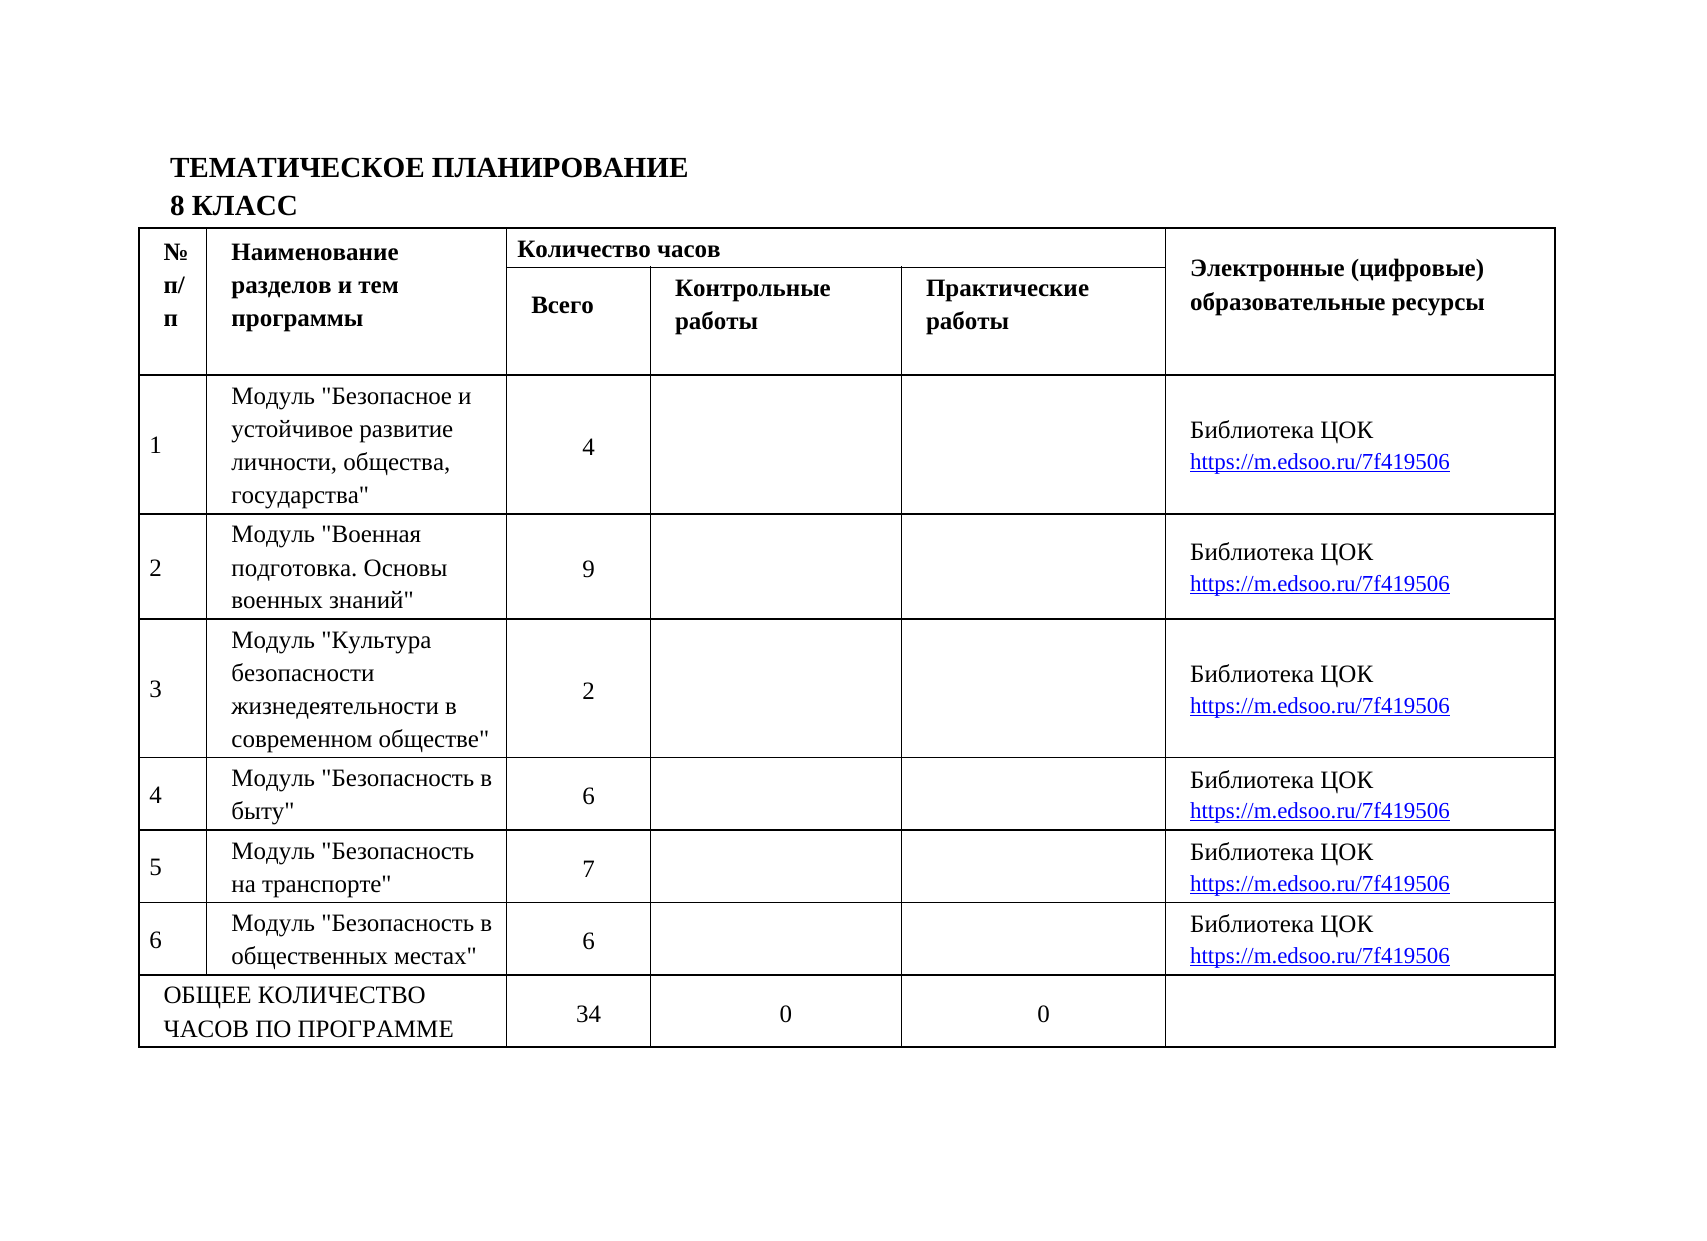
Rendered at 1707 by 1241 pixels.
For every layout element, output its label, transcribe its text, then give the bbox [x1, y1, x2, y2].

table_cell [902, 515, 1165, 618]
table_cell 3 [140, 620, 206, 757]
table_cell Модуль "Военная подготовка. Основы военных знаний" [207, 515, 506, 618]
table_cell 6 [507, 758, 650, 829]
table_cell [902, 620, 1165, 757]
table_header № п/п [140, 229, 206, 374]
table_cell 2 [140, 515, 206, 618]
text 8 КЛАСС [162, 188, 1557, 222]
table_cell [902, 376, 1165, 513]
table_cell Библиотека ЦОК https://m.edsoo.ru/7f419506 [1166, 831, 1554, 901]
table_cell 4 [507, 376, 650, 513]
table_header Количество часов [507, 229, 1165, 266]
table_cell [902, 758, 1165, 829]
table_cell [651, 758, 901, 829]
table_cell [902, 903, 1165, 974]
table_cell Практические работы [902, 268, 1165, 374]
table_cell [651, 515, 901, 618]
table_header Наименование разделов и тем программы [207, 229, 506, 374]
table_cell Контрольные работы [651, 268, 901, 374]
text ТЕМАТИЧЕСКОЕ ПЛАНИРОВАНИЕ [162, 150, 1557, 183]
table_cell 5 [140, 831, 206, 901]
table_cell Модуль "Безопасность в общественных местах" [207, 903, 506, 974]
table_cell Модуль "Безопасное и устойчивое развитие личности, общества, государства" [207, 376, 506, 513]
table_cell ОБЩЕЕ КОЛИЧЕСТВО ЧАСОВ ПО ПРОГРАММЕ [140, 976, 506, 1046]
table_cell 1 [140, 376, 206, 513]
table_cell 34 [507, 976, 650, 1046]
table_cell Модуль "Культура безопасности жизнедеятельности в современном обществе" [207, 620, 506, 757]
table_cell 6 [507, 903, 650, 974]
table_cell 9 [507, 515, 650, 618]
table_header Электронные (цифровые) образовательные ресурсы [1166, 229, 1554, 374]
table_cell Библиотека ЦОК https://m.edsoo.ru/7f419506 [1166, 903, 1554, 974]
table_cell Библиотека ЦОК https://m.edsoo.ru/7f419506 [1166, 515, 1554, 618]
table_cell Библиотека ЦОК https://m.edsoo.ru/7f419506 [1166, 620, 1554, 757]
table_cell [651, 376, 901, 513]
table_cell 6 [140, 903, 206, 974]
table_cell [651, 831, 901, 901]
table_cell [651, 903, 901, 974]
table_cell 4 [140, 758, 206, 829]
table_cell 0 [651, 976, 901, 1046]
table_cell Всего [507, 268, 650, 374]
table_cell [651, 620, 901, 757]
table_cell 0 [902, 976, 1165, 1046]
table_cell Библиотека ЦОК https://m.edsoo.ru/7f419506 [1166, 758, 1554, 829]
table_cell Модуль "Безопасность на транспорте" [207, 831, 506, 901]
table_cell Модуль "Безопасность в быту" [207, 758, 506, 829]
table_cell 7 [507, 831, 650, 901]
table_cell [902, 831, 1165, 901]
table_cell [1166, 976, 1554, 1046]
table_cell Библиотека ЦОК https://m.edsoo.ru/7f419506 [1166, 376, 1554, 513]
table_cell 2 [507, 620, 650, 757]
